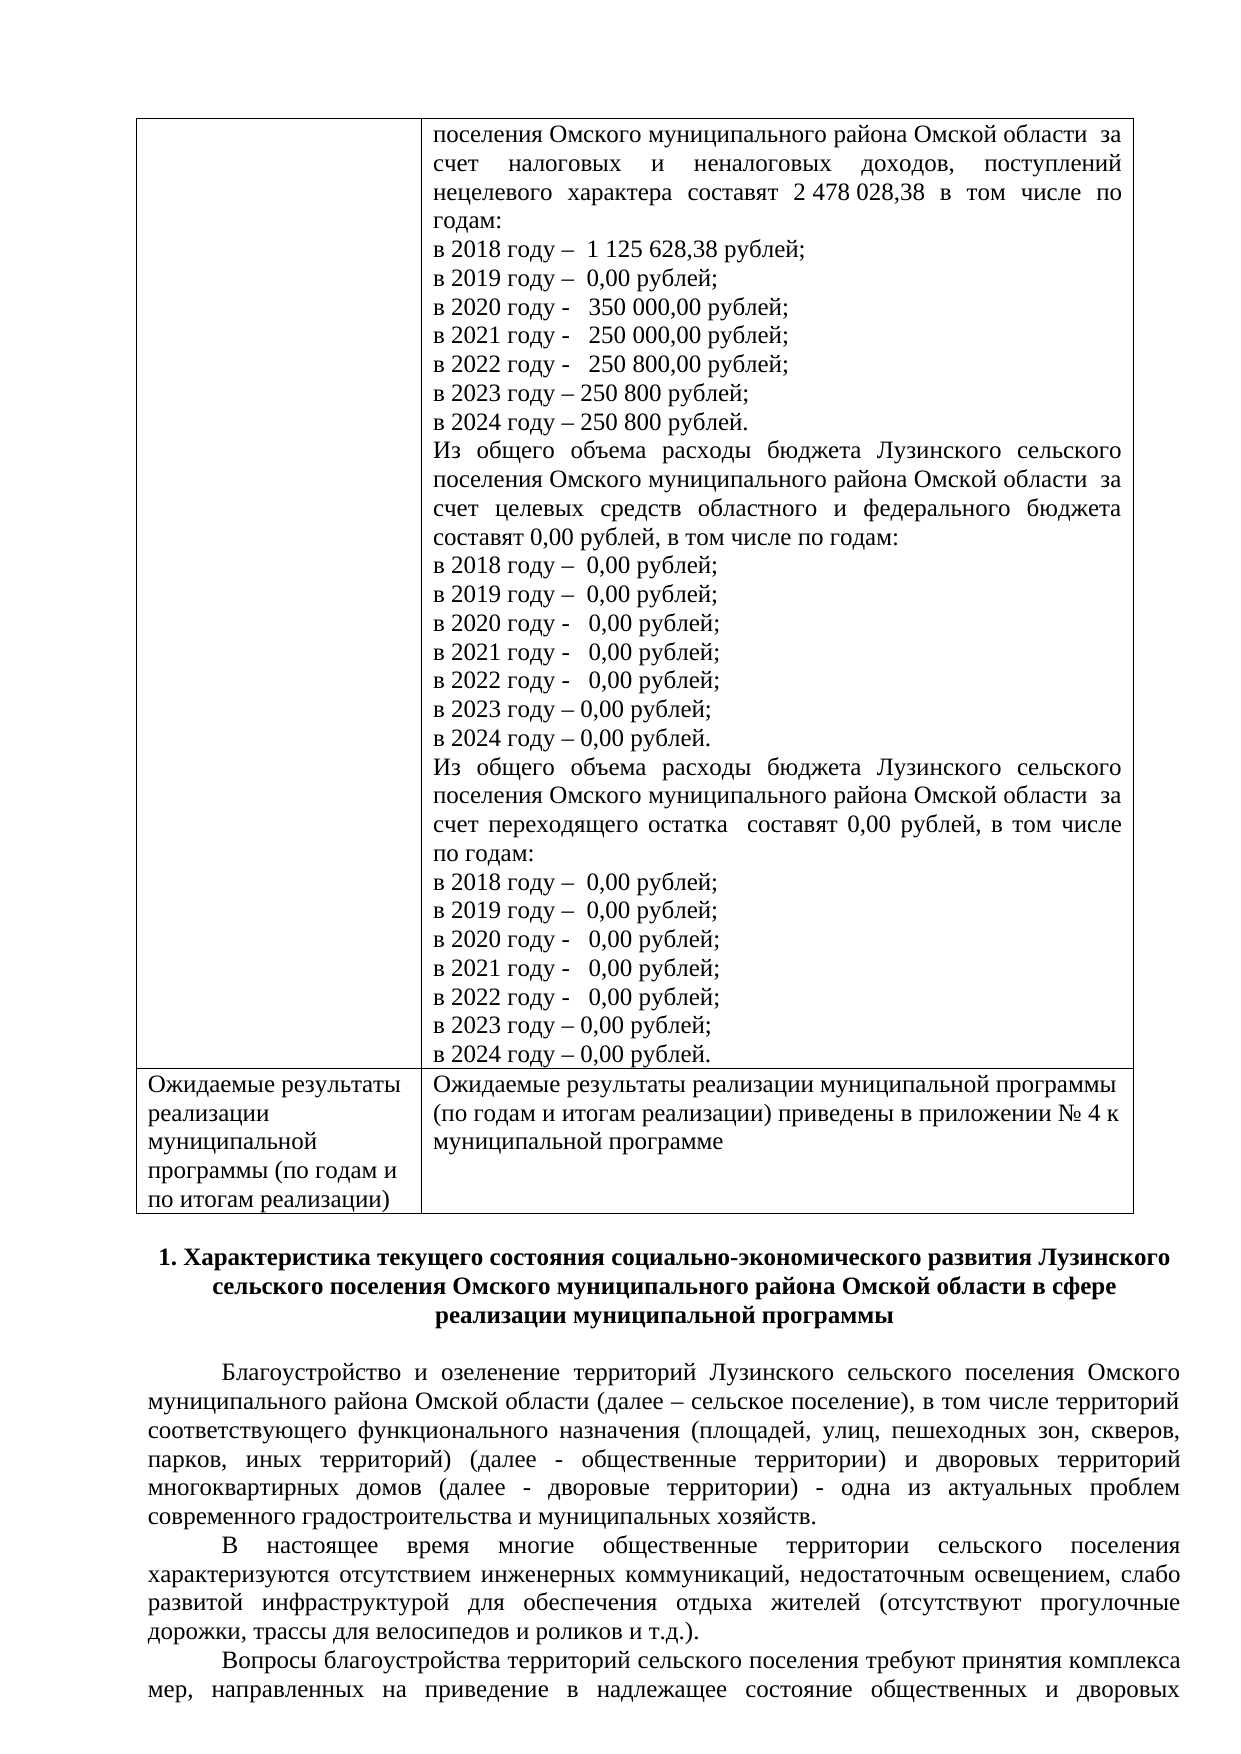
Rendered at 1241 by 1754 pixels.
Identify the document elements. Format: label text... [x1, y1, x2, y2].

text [148, 1645, 1181, 1702]
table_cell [137, 119, 421, 1068]
text Благоустройство и озеленение территорий Лузинского сельского поселения Омского муниципального района Омской области (далее – сельское поселение), в том числе территорий соответствующего функционального назначения (площадей, улиц, пешеходных зон, скверов, парков, иных территорий) (далее - общественные территории) и дворовых территорий многоквартирных домов (далее - дворовые территории) - одна из актуальных проблем современного градостроительства и муниципальных хозяйств. [148, 1357, 1181, 1530]
table_cell Ожидаемые результаты реализации муниципальной программы (по годам и по итогам реализации) [137, 1069, 421, 1213]
text В настоящее время многие общественные территории сельского поселения характеризуются отсутствием инженерных коммуникаций, недостаточным освещением, слабо развитой инфраструктурой для обеспечения отдыха жителей (отсутствуют прогулочные дорожки, трассы для велосипедов и роликов и т.д.). [148, 1530, 1181, 1645]
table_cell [422, 119, 1133, 1068]
subtitle 1. Характеристика текущего состояния социально-экономического развития Лузинского сельского поселения Омского муниципального района Омской области в сфере реализации муниципальной программы [148, 1242, 1181, 1329]
table_cell Ожидаемые результаты реализации муниципальной программы (по годам и итогам реализации) приведены в приложении № 4 к муниципальной программе [422, 1069, 1133, 1213]
